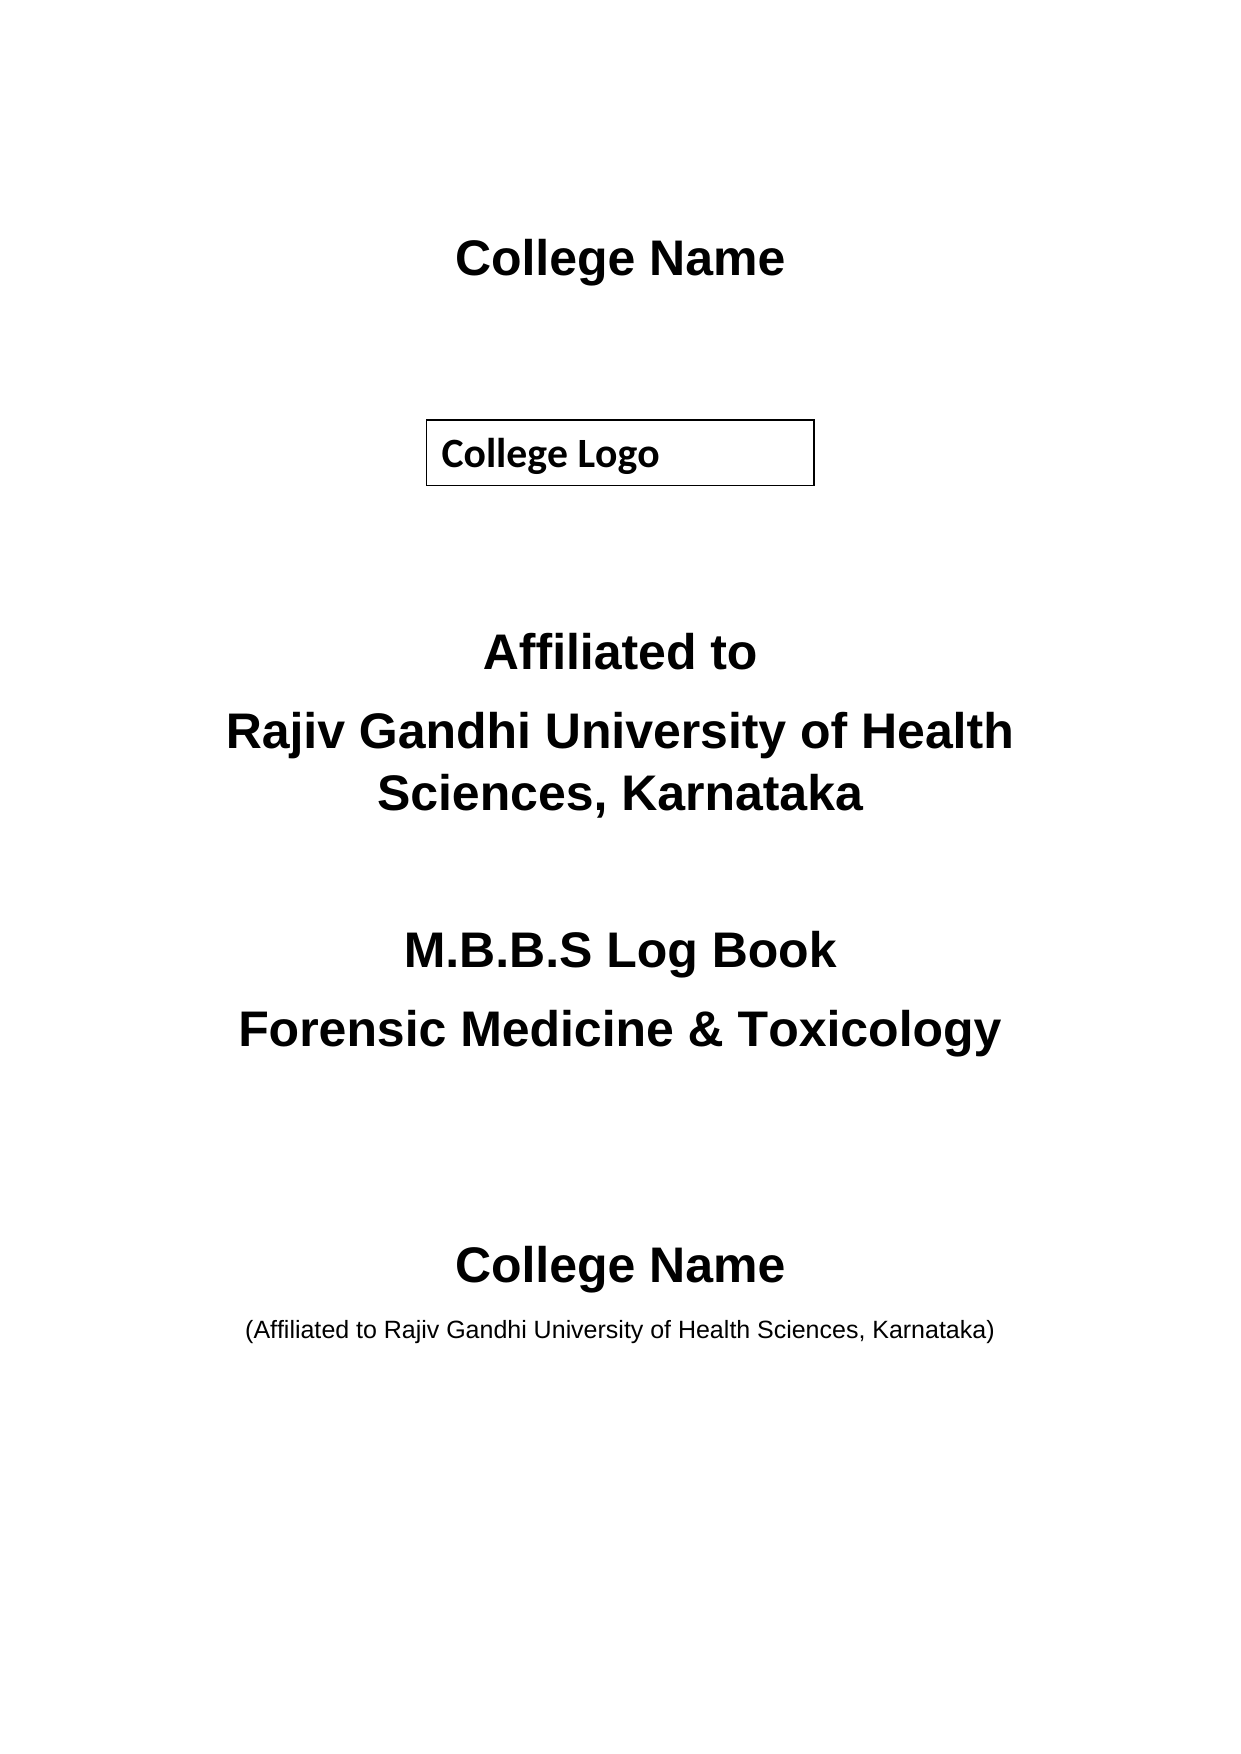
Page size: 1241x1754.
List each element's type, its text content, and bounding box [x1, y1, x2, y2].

text Rajiv Gandhi University of Health Sciences, Karnataka [150, 701, 1090, 821]
text Affiliated to [150, 622, 1090, 680]
text College Name [150, 229, 1090, 286]
text College Name [150, 1236, 1090, 1293]
text M.B.B.S Log Book [150, 921, 1090, 978]
text (Affiliated to Rajiv Gandhi University of Health Sciences, Karnataka) [150, 1314, 1090, 1343]
text Forensic Medicine & Toxicology [150, 999, 1090, 1057]
